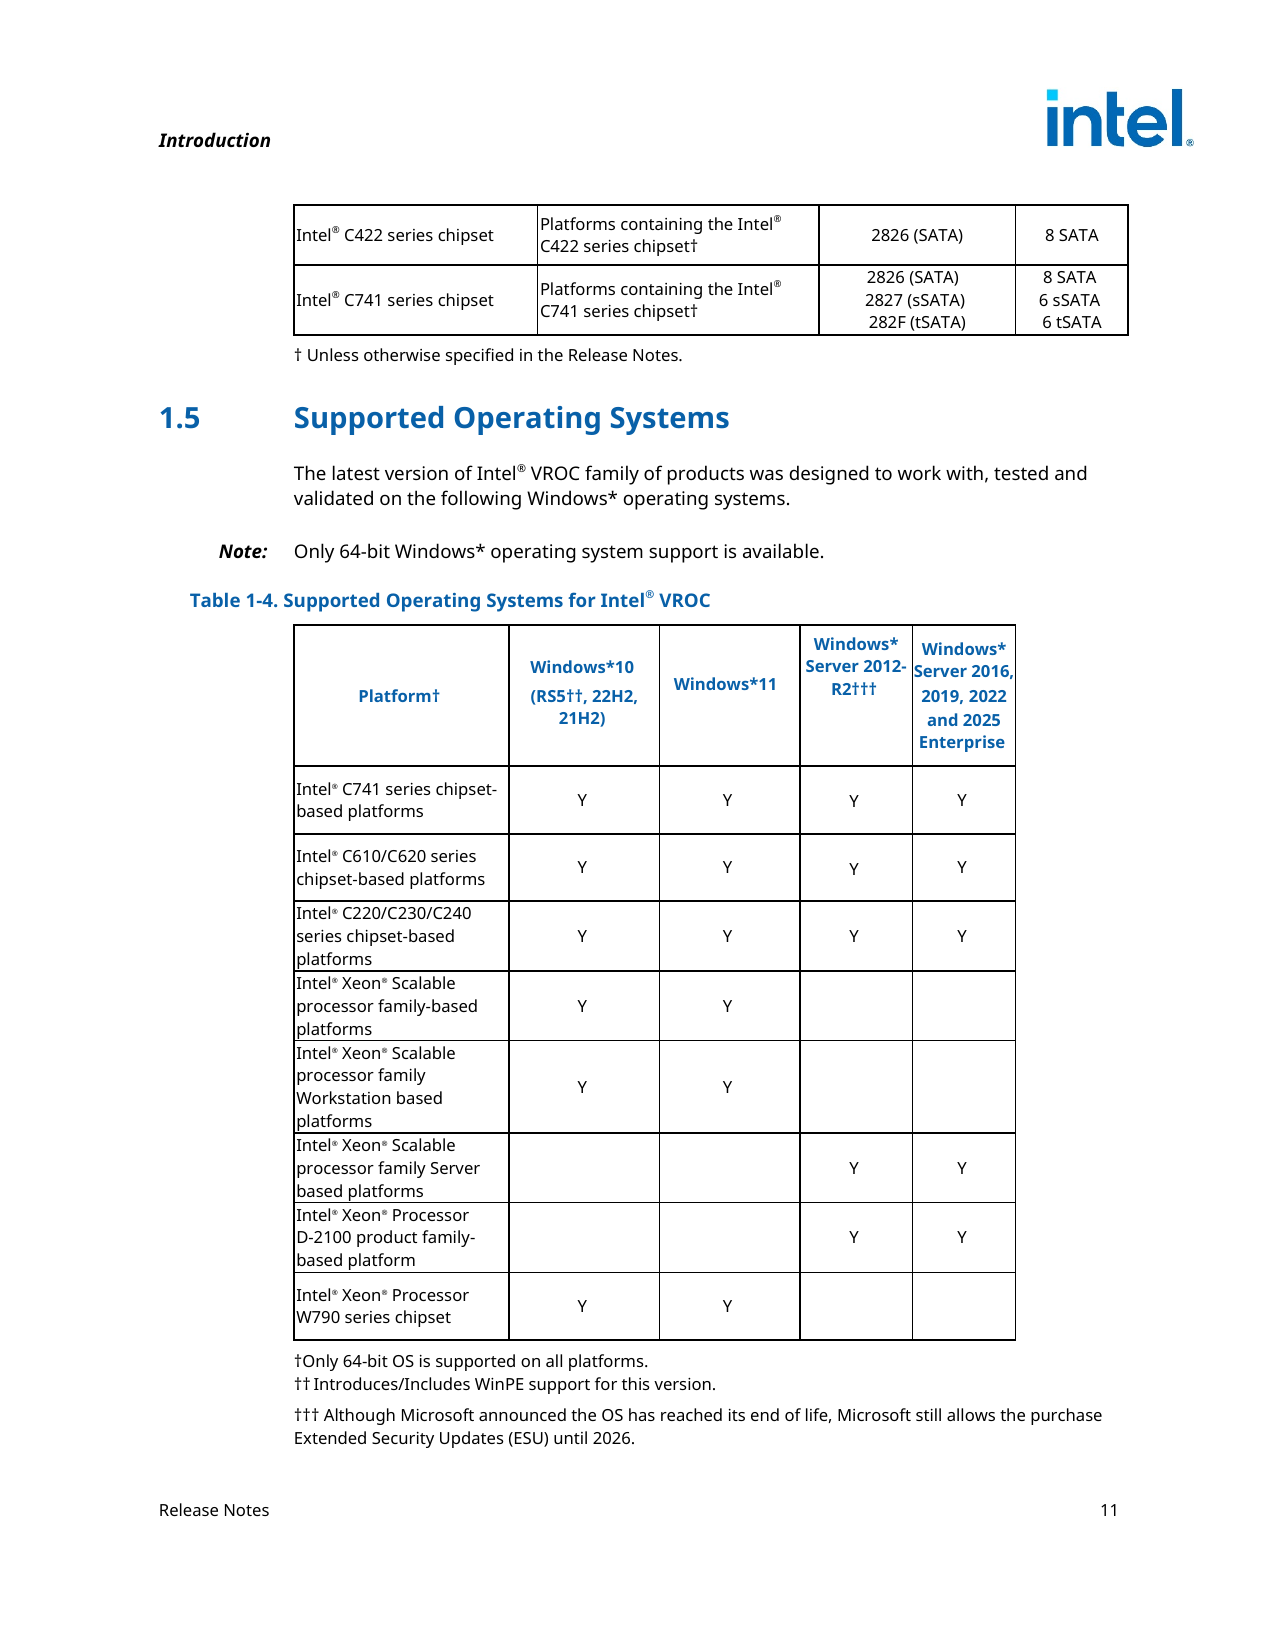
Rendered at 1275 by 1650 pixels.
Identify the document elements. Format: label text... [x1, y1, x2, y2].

table_cell Y [510, 1273, 659, 1339]
table_cell Y [510, 767, 659, 833]
table_cell Intel® Xeon® Scalable processor family Server based platforms [295, 1134, 508, 1202]
subtitle Supported Operating Systems [159, 408, 1125, 433]
table_cell Y [801, 835, 912, 900]
list ††† Although Microsoft announced the OS has reached its end of life, Microsoft still allows the purchase Extended Security Updates (ESU) until 2026. [294, 1403, 1125, 1449]
table_cell [913, 972, 1015, 1040]
table_cell 8 SATA 6 sSATA 6 tSATA [1016, 266, 1127, 334]
text † Unless otherwise specified in the Release Notes. [294, 344, 1125, 366]
table_cell Intel® Xeon® Scalable processor family-based platforms [295, 972, 508, 1040]
table_header Windows* Server 2012-R2††† [801, 626, 912, 765]
table_header Platform† [295, 626, 508, 765]
table_cell 8 SATA [1016, 206, 1127, 264]
table_cell Intel® C741 series chipset [295, 266, 537, 334]
picture [1046, 87, 1194, 148]
table_cell Platforms containing the Intel® C422 series chipset† [538, 206, 818, 264]
table_cell Y [660, 835, 799, 900]
table_cell Y [510, 972, 659, 1040]
table_cell Y [510, 835, 659, 900]
table_cell [801, 972, 912, 1040]
table_cell [660, 1203, 799, 1272]
table_cell Y [913, 767, 1015, 833]
table_cell Intel® Xeon® Processor W790 series chipset [295, 1273, 508, 1339]
table_cell [660, 1134, 799, 1202]
table_cell Y [913, 902, 1015, 970]
table_cell Y [660, 972, 799, 1040]
table_cell Y [660, 1273, 799, 1339]
text Table 1-4. Supported Operating Systems for Intel® VROC [189, 589, 1125, 612]
table_cell Y [801, 902, 912, 970]
table_cell [913, 1041, 1015, 1132]
table_cell [801, 1273, 912, 1339]
table_cell Y [660, 1041, 799, 1132]
table_cell Y [660, 767, 799, 833]
table_header Windows*10 (RS5††, 22H2, 21H2) [510, 626, 659, 765]
table_cell Intel® C422 series chipset [295, 206, 537, 264]
table_header Windows* Server 2016, 2019, 2022 and 2025 Enterprise [913, 626, 1015, 765]
table_cell [801, 1041, 912, 1132]
list The latest version of Intel® VROC family of products was designed to work with, tested and validated on the following Windows* operating systems. [294, 460, 1125, 511]
table_cell Y [913, 1134, 1015, 1202]
table_cell Y [801, 1203, 912, 1272]
table_cell Y [801, 767, 912, 833]
table_cell Intel® C220/C230/C240 series chipset-based platforms [295, 902, 508, 970]
table_cell 2826 (SATA) [820, 206, 1015, 264]
list †Only 64-bit OS is supported on all platforms. †† Introduces/Includes WinPE support for this version. [294, 1349, 1125, 1395]
table_cell Intel® Xeon® Scalable processor family Workstation based platforms [295, 1041, 508, 1132]
table_cell Y [510, 902, 659, 970]
table_cell Y [660, 902, 799, 970]
table_cell [510, 1134, 659, 1202]
table_header Windows*11 [660, 626, 799, 765]
text Only 64-bit Windows* operating system support is available. [219, 538, 1125, 564]
table_cell [510, 1203, 659, 1272]
table_cell Y [913, 835, 1015, 900]
table_cell Intel® Xeon® Processor D-2100 product family-based platform [295, 1203, 508, 1272]
table_cell Intel® C741 series chipset-based platforms [295, 767, 508, 833]
table_cell Y [913, 1203, 1015, 1272]
table_cell Intel® C610/C620 series chipset-based platforms [295, 835, 508, 900]
table_cell Y [510, 1041, 659, 1132]
table_cell [913, 1273, 1015, 1339]
table_cell 2826 (SATA) 2827 (sSATA) 282F (tSATA) [820, 266, 1015, 334]
table_cell Platforms containing the Intel® C741 series chipset† [538, 266, 818, 334]
table_cell Y [801, 1134, 912, 1202]
